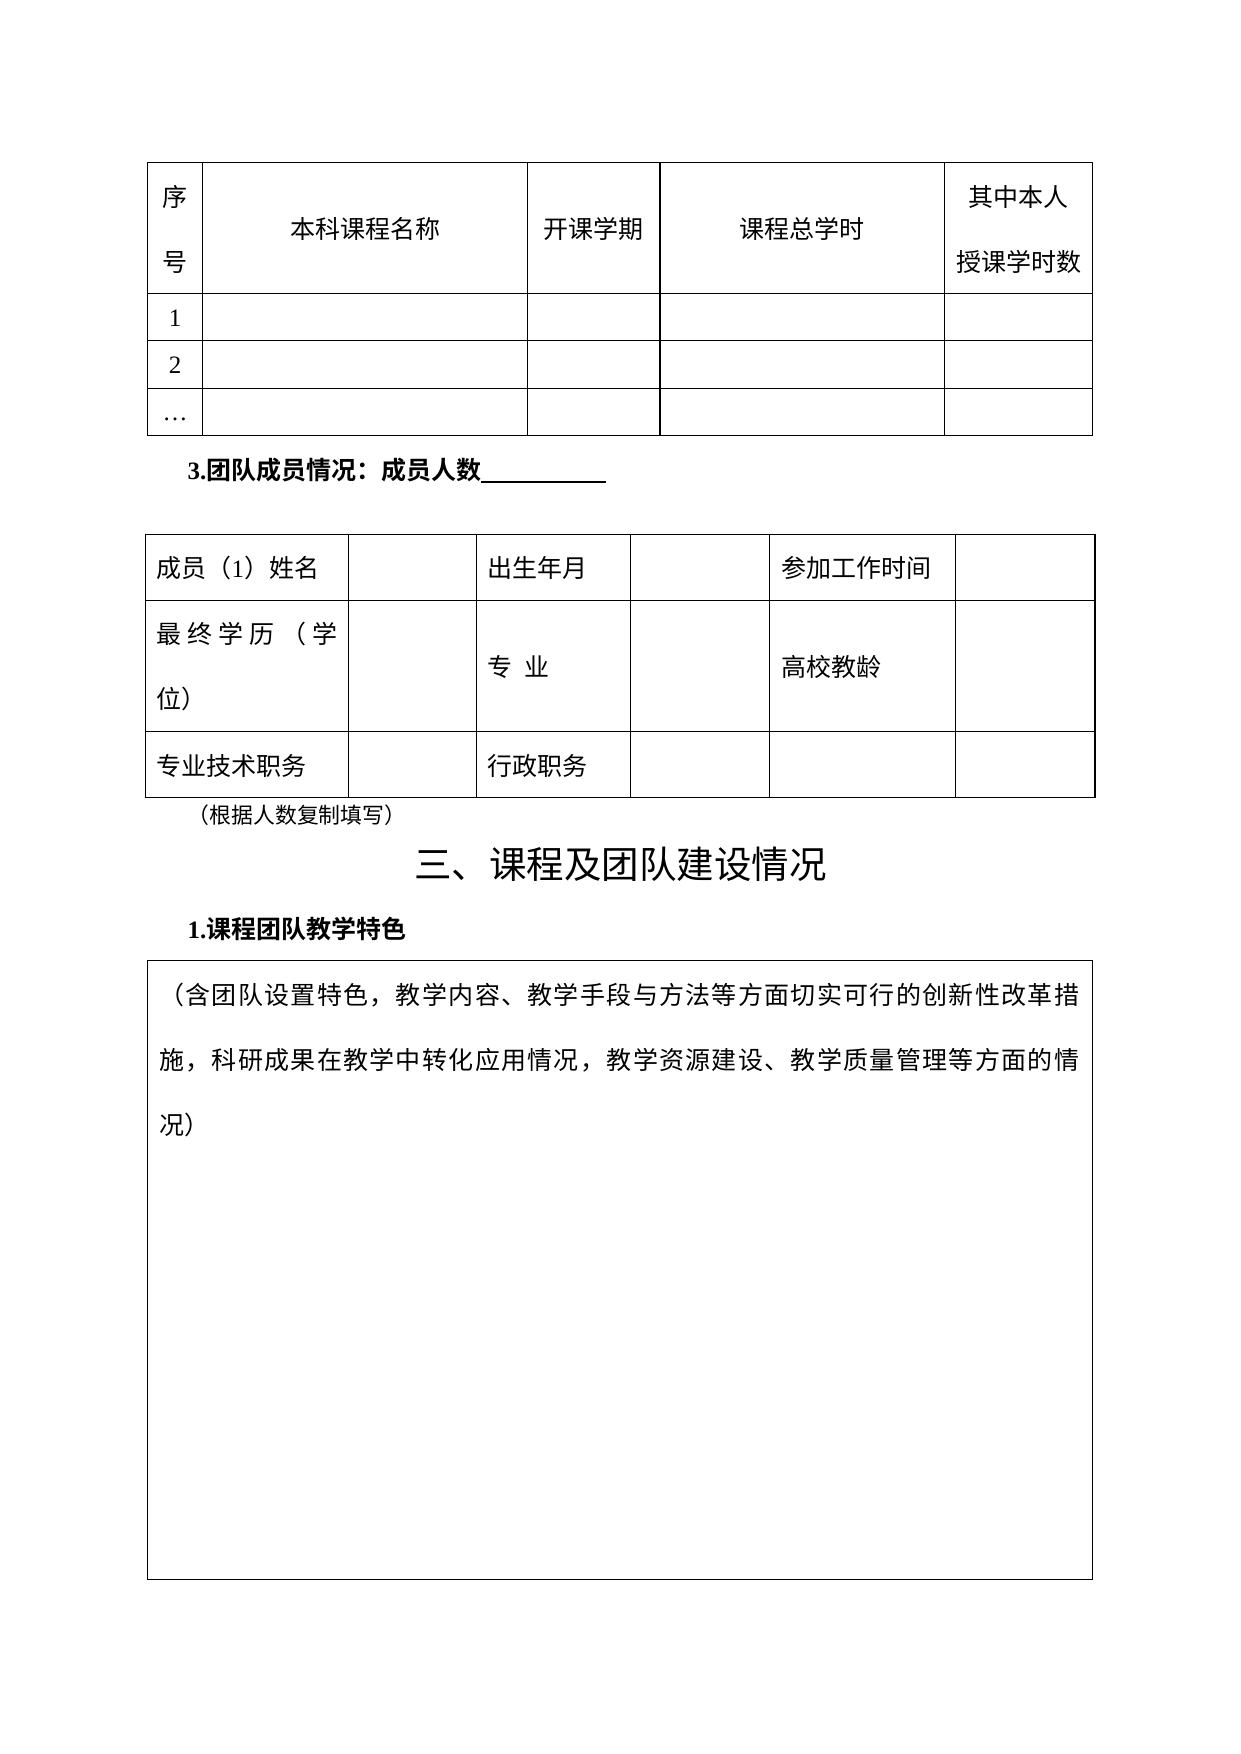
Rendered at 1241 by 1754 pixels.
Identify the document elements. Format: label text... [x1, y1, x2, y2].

text 1.课程团队教学特色 [187, 895, 1053, 960]
table_cell [203, 294, 527, 340]
table_cell [956, 601, 1094, 731]
table_header [631, 535, 769, 599]
table_cell [528, 389, 659, 435]
table_cell [631, 732, 769, 797]
table_cell 1 [148, 294, 202, 340]
table_header 参加工作时间 [770, 535, 955, 599]
table_cell 最终学历（学位） [146, 601, 348, 731]
table_cell 高校教龄 [770, 601, 955, 731]
text 3.团队成员情况：成员人数 [187, 436, 1053, 501]
table_cell 2 [148, 341, 202, 388]
table_cell [528, 341, 659, 388]
table_cell [945, 389, 1092, 435]
table_cell 行政职务 [477, 732, 630, 797]
table_header [956, 535, 1094, 599]
table_cell [770, 732, 955, 797]
table_header 出生年月 [477, 535, 630, 599]
text 三、课程及团队建设情况 [187, 830, 1053, 895]
table_cell [661, 389, 944, 435]
table_cell [349, 732, 476, 797]
table_cell [631, 601, 769, 731]
table_cell [661, 341, 944, 388]
table_cell [945, 294, 1092, 340]
table_cell 专 业 [477, 601, 630, 731]
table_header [148, 961, 1092, 1579]
table_cell [956, 732, 1094, 797]
table_cell [349, 601, 476, 731]
table_cell … [148, 389, 202, 435]
table_header 成员（1）姓名 [146, 535, 348, 599]
table_cell 本科课程名称 [203, 163, 527, 293]
table_cell [661, 294, 944, 340]
table_cell 专业技术职务 [146, 732, 348, 797]
table_cell [203, 389, 527, 435]
table_cell 其中本人 授课学时数 [945, 163, 1092, 293]
text （根据人数复制填写） [187, 798, 1053, 830]
table_cell 课程总学时 [661, 163, 944, 293]
table_cell [945, 341, 1092, 388]
table_cell 序号 [148, 163, 202, 293]
table_cell 开课学期 [528, 163, 659, 293]
table_header [349, 535, 476, 599]
table_cell [528, 294, 659, 340]
table_cell [203, 341, 527, 388]
